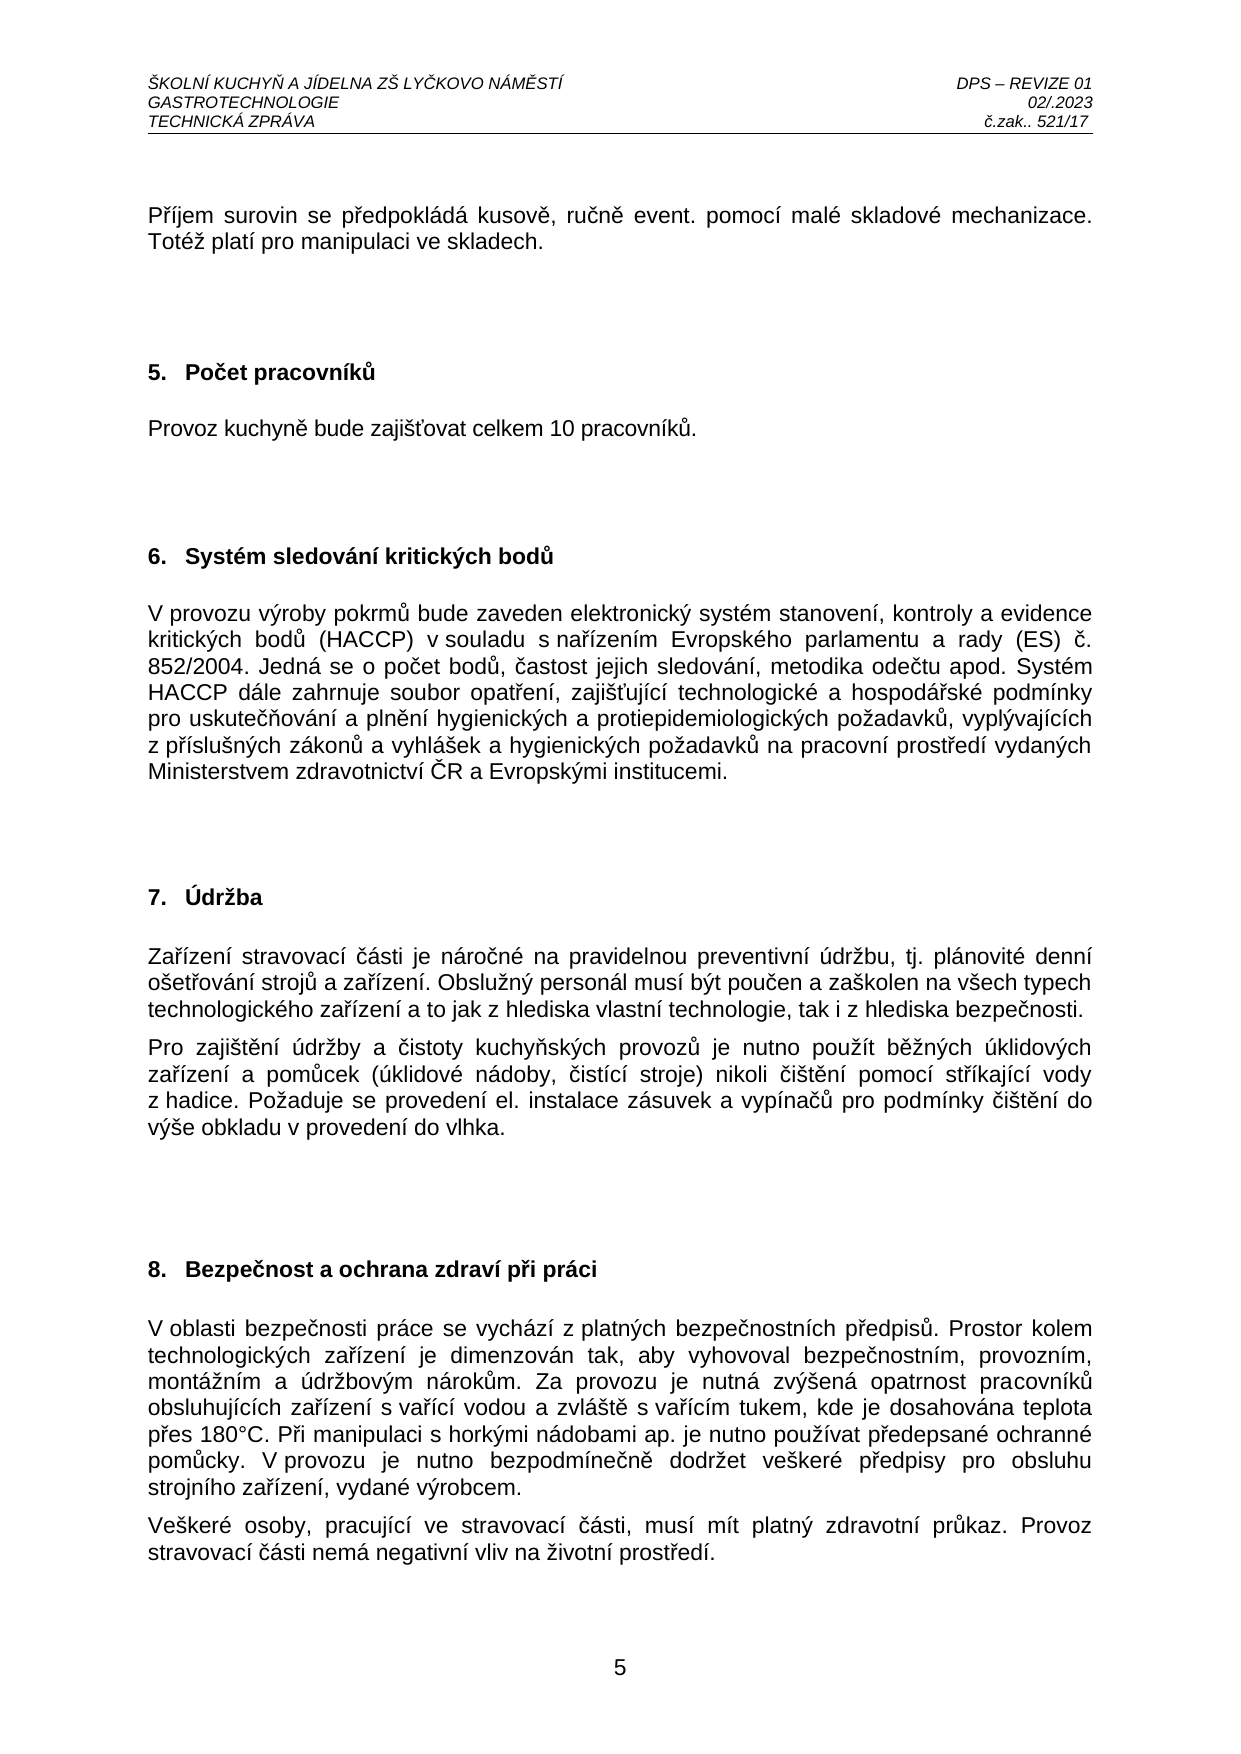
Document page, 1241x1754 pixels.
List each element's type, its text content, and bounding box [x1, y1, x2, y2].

text Provoz kuchyně bude zajišťovat celkem 10 pracovníků. [148, 415, 1093, 441]
subtitle Systém sledování kritických bodů [148, 543, 1093, 569]
subtitle Bezpečnost a ochrana zdraví při práci [148, 1256, 1093, 1283]
list Veškeré osoby, pracující ve stravovací části, musí mít platný zdravotní průkaz. Provoz stravovací části nemá negativní vliv na životní prostředí. [148, 1512, 1093, 1565]
list Pro zajištění údržby a čistoty kuchyňských provozů je nutno použít běžných úklidových zařízení a pomůcek (úklidové nádoby, čistící stroje) nikoli čištění pomocí stříkající vody z hadice. Požaduje se provedení el. instalace zásuvek a vypínačů pro podmínky čištění do výše obkladu v provedení do vlhka. [148, 1034, 1093, 1140]
text Příjem surovin se předpokládá kusově, ručně event. pomocí malé skladové mechanizace. Totéž platí pro manipulaci ve skladech. [148, 202, 1093, 254]
list Zařízení stravovací části je náročné na pravidelnou preventivní údržbu, tj. plánovité denní ošetřování strojů a zařízení. Obslužný personál musí být poučen a zaškolen na všech typech technologického zařízení a to jak z hlediska vlastní technologie, tak i z hlediska bezpečnosti. [148, 943, 1093, 1022]
subtitle Počet pracovníků [148, 358, 1093, 385]
subtitle Údržba [148, 884, 1093, 910]
list V oblasti bezpečnosti práce se vychází z platných bezpečnostních předpisů. Prostor kolem technologických zařízení je dimenzován tak, aby vyhovoval bezpečnostním, provozním, montážním a údržbovým nárokům. Za provozu je nutná zvýšená opatrnost pracovníků obsluhujících zařízení s vařící vodou a zvláště s vařícím tukem, kde je dosahována teplota přes 180°C. Při manipulaci s horkými nádobami ap. je nutno používat předepsané ochranné pomůcky. V provozu je nutno bezpodmínečně dodržet veškeré předpisy pro obsluhu strojního zařízení, vydané výrobcem. [148, 1315, 1093, 1500]
list V provozu výroby pokrmů bude zaveden elektronický systém stanovení, kontroly a evidence kritických bodů (HACCP) v souladu s nařízením Evropského parlamentu a rady (ES) č. 852/2004. Jedná se o počet bodů, častost jejich sledování, metodika odečtu apod. Systém HACCP dále zahrnuje soubor opatření, zajišťující technologické a hospodářské podmínky pro uskutečňování a plnění hygienických a protiepidemiologických požadavků, vyplývajících z příslušných zákonů a vyhlášek a hygienických požadavků na pracovní prostředí vydaných Ministerstvem zdravotnictví ČR a Evropskými institucemi. [148, 600, 1093, 784]
